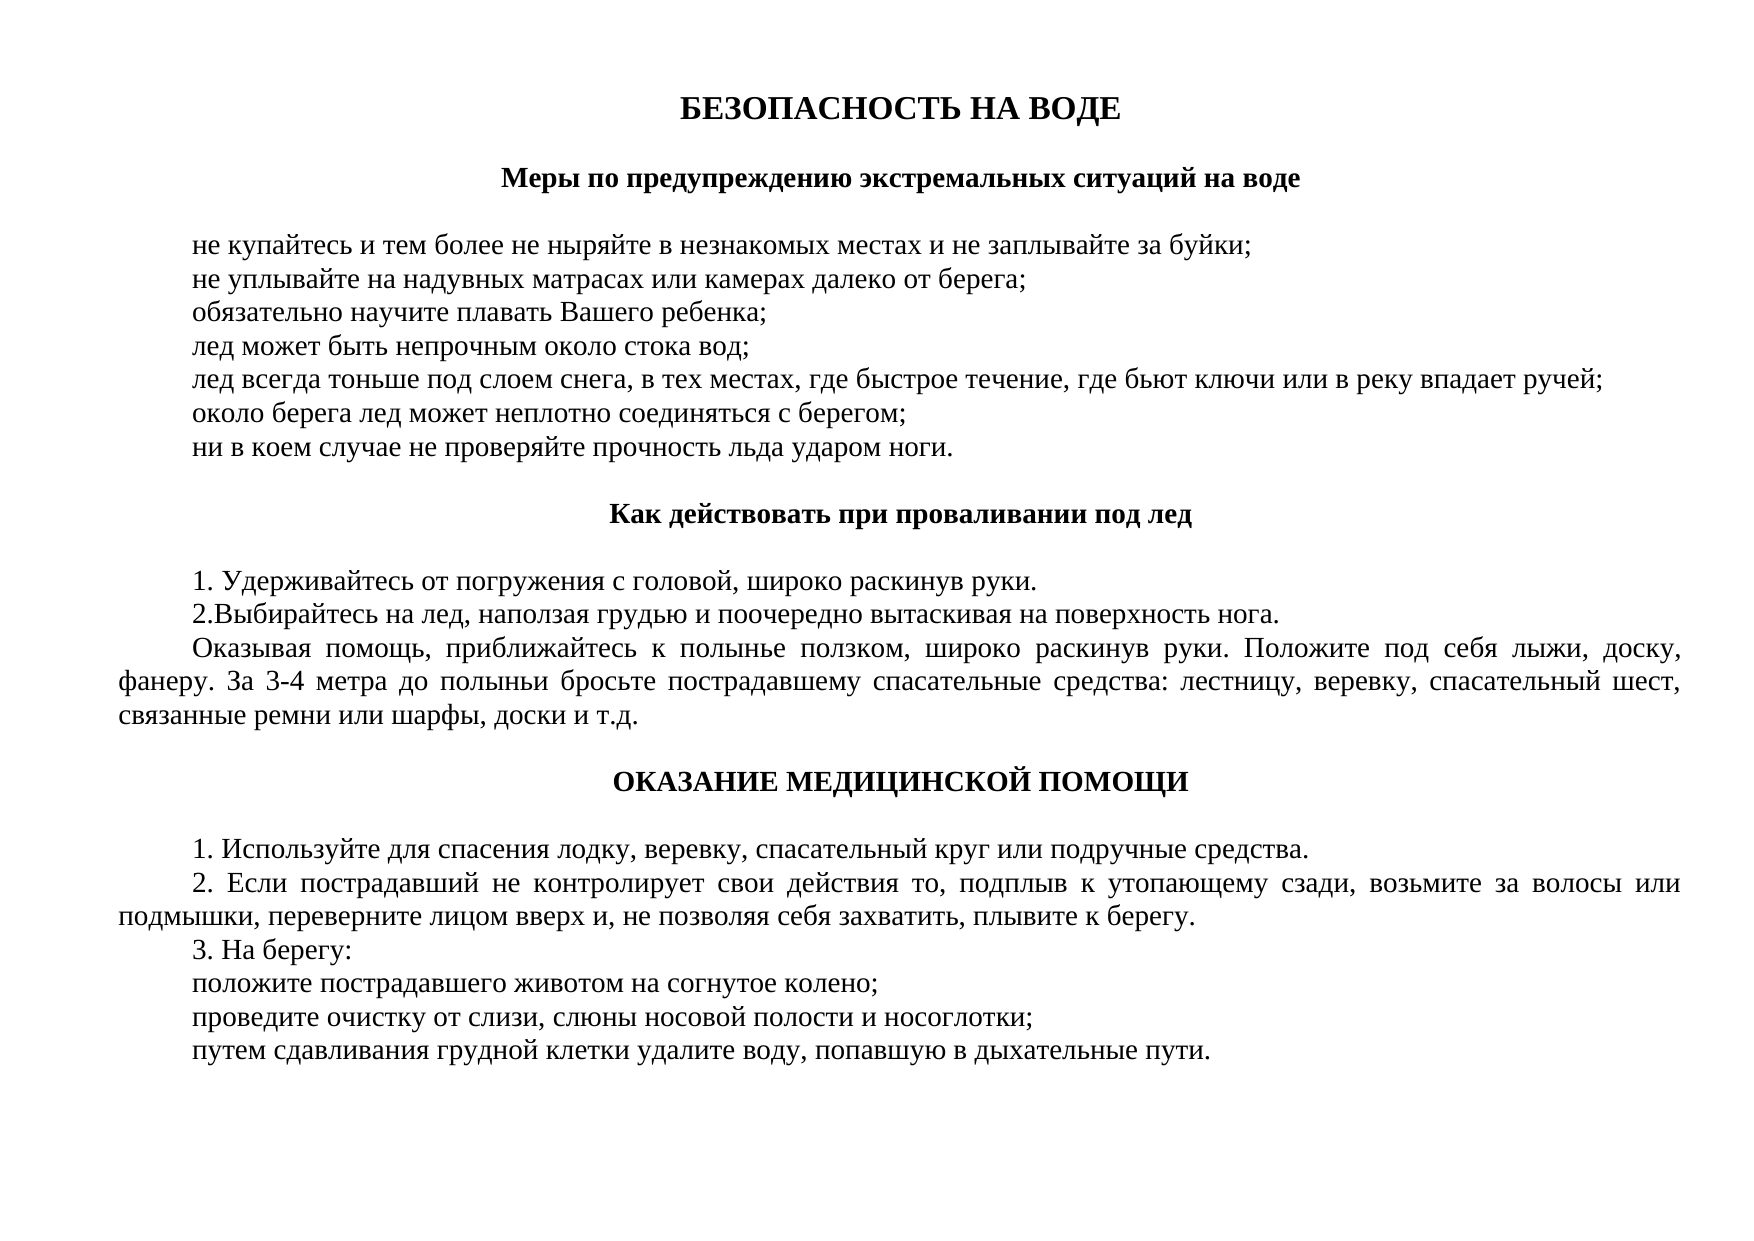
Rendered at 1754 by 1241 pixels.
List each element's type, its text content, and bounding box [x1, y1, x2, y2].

text путем сдавливания грудной клетки удалите воду, попавшую в дыхательные пути. [118, 1032, 1683, 1066]
text БЕЗОПАСНОСТЬ НА ВОДЕ [118, 88, 1683, 127]
text проведите очистку от слизи, слюны носовой полости и носоглотки; [118, 999, 1683, 1032]
text 3. На берегу: [118, 932, 1683, 965]
text 2. Если пострадавший не контролирует свои действия то, подплыв к утопающему сзади, возьмите за волосы или подмышки, переверните лицом вверх и, не позволяя себя захватить, плывите к берегу. [118, 865, 1683, 932]
text Меры по предупреждению экстремальных ситуаций на воде [118, 160, 1683, 194]
text ни в коем случае не проверяйте прочность льда ударом ноги. [118, 429, 1683, 462]
text лед всегда тоньше под слоем снега, в тех местах, где быстрое течение, где бьют ключи или в реку впадает ручей; [118, 362, 1683, 395]
text не купайтесь и тем более не ныряйте в незнакомых местах и не заплывайте за буйки; [118, 227, 1683, 261]
text Оказывая помощь, приближайтесь к полынье ползком, широко раскинув руки. Положите под себя лыжи, доску, фанеру. За 3-4 метра до полыньи бросьте пострадавшему спасательные средства: лестницу, веревку, спасательный шест, связанные ремни или шарфы, доски и т.д. [118, 630, 1683, 731]
text около берега лед может неплотно соединяться с берегом; [118, 395, 1683, 429]
text 2.Выбирайтесь на лед, наползая грудью и поочередно вытаскивая на поверхность нога. [118, 596, 1683, 630]
text обязательно научите плавать Вашего ребенка; [118, 294, 1683, 328]
text не уплывайте на надувных матрасах или камерах далеко от берега; [118, 261, 1683, 294]
text 1. Используйте для спасения лодку, веревку, спасательный круг или подручные средства. [118, 831, 1683, 865]
text 1. Удерживайтесь от погружения с головой, широко раскинув руки. [118, 563, 1683, 596]
text положите пострадавшего животом на согнутое колено; [118, 965, 1683, 999]
text Как действовать при проваливании под лед [118, 496, 1683, 529]
text ОКАЗАНИЕ МЕДИЦИНСКОЙ ПОМОЩИ [118, 764, 1683, 798]
text лед может быть непрочным около стока вод; [118, 328, 1683, 362]
